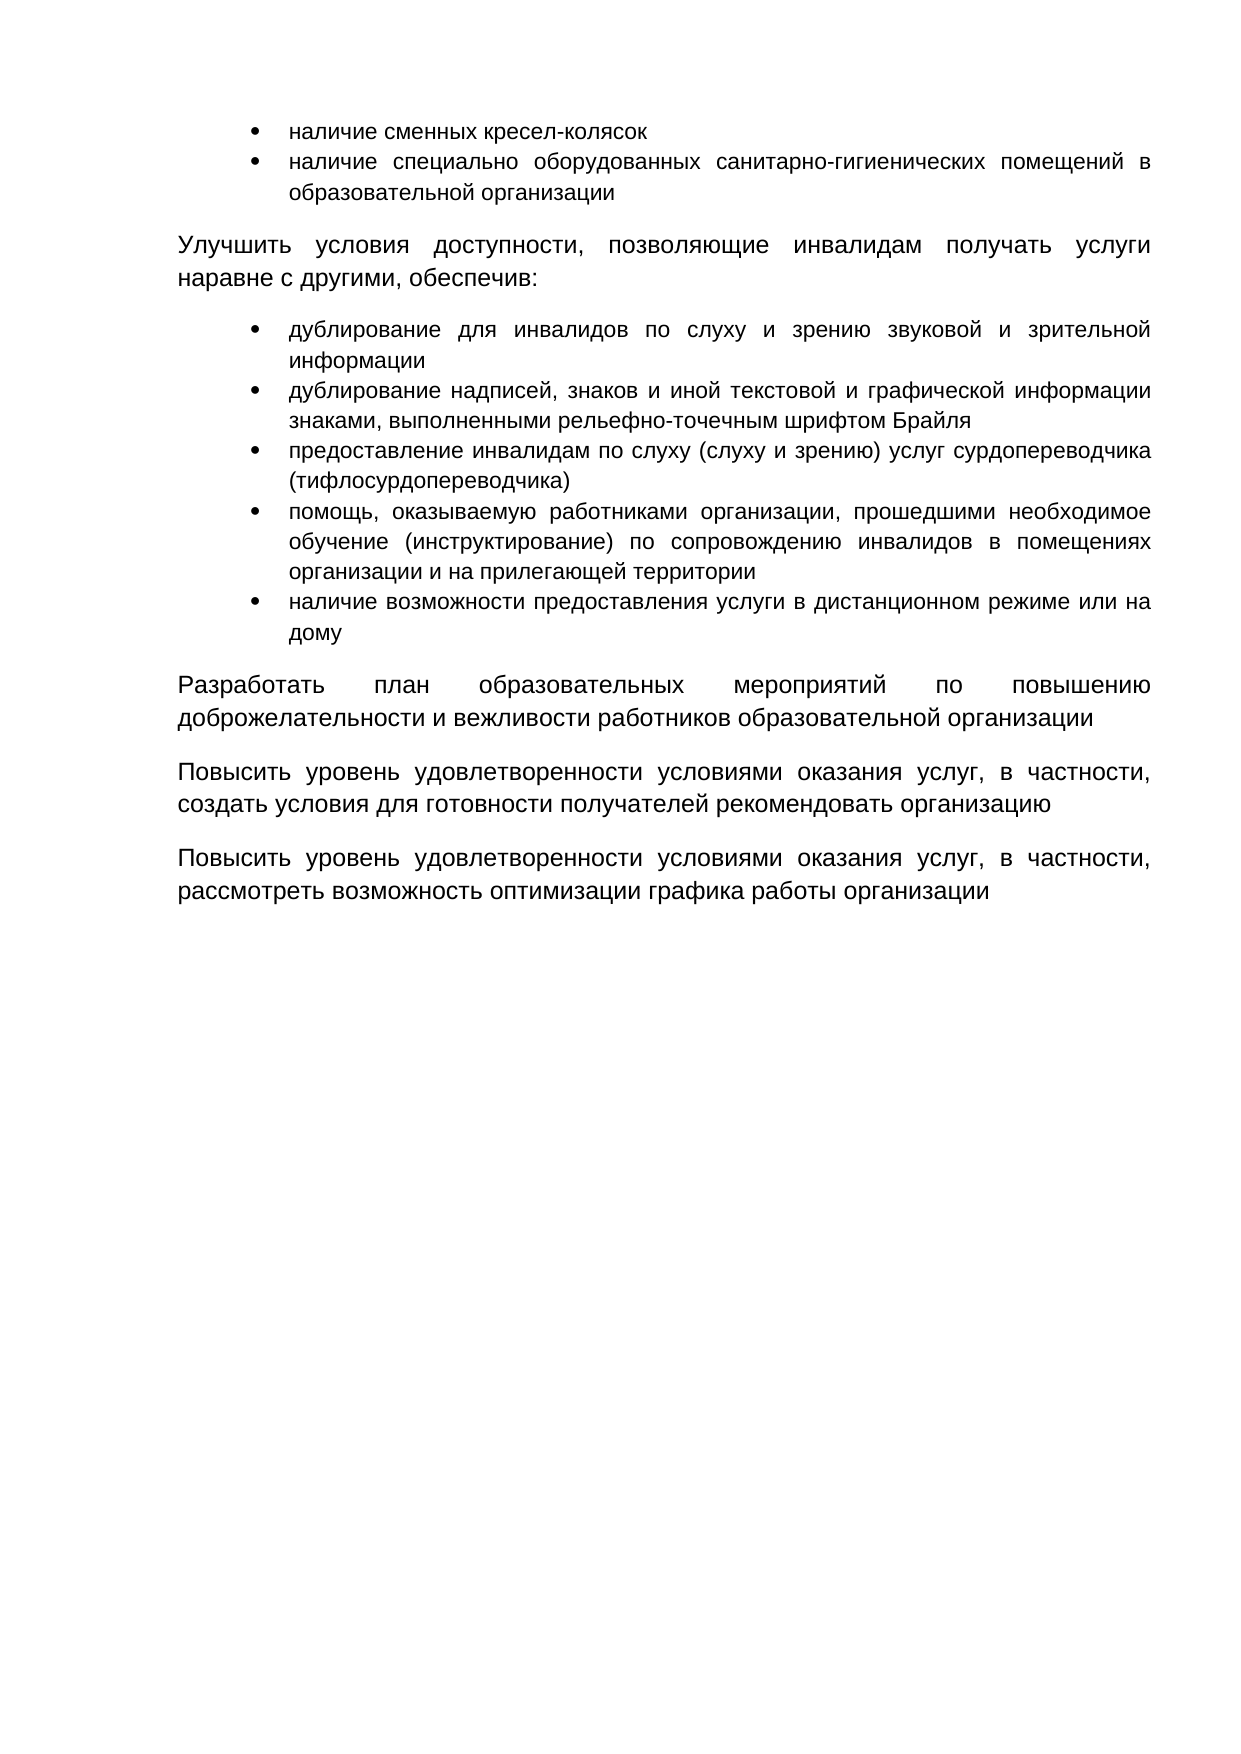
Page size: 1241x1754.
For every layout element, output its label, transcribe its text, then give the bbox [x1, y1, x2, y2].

list дублирование надписей, знаков и иной текстовой и графической информации знаками, выполненными рельефно-точечным шрифтом Брайля [251, 377, 1152, 433]
text Повысить уровень удовлетворенности условиями оказания услуг, в частности, создать условия для готовности получателей рекомендовать организацию [177, 756, 1152, 818]
text Разработать план образовательных мероприятий по повышению доброжелательности и вежливости работников образовательной организации [177, 669, 1152, 731]
list предоставление инвалидам по слуху (слуху и зрению) услуг сурдопереводчика (тифлосурдопереводчика) [251, 437, 1152, 494]
list наличие сменных кресел-колясок [251, 118, 1152, 144]
list наличие возможности предоставления услуги в дистанционном режиме или на дому [251, 588, 1152, 645]
list дублирование для инвалидов по слуху и зрению звуковой и зрительной информации [251, 316, 1152, 373]
list помощь, оказываемую работниками организации, прошедшими необходимое обучение (инструктирование) по сопровождению инвалидов в помещениях организации и на прилегающей территории [251, 498, 1152, 584]
text Повысить уровень удовлетворенности условиями оказания услуг, в частности, рассмотреть возможность оптимизации графика работы организации [177, 843, 1152, 905]
list наличие специально оборудованных санитарно-гигиенических помещений в образовательной организации [251, 148, 1152, 205]
text Улучшить условия доступности, позволяющие инвалидам получать услуги наравне с другими, обеспечив: [177, 229, 1152, 291]
